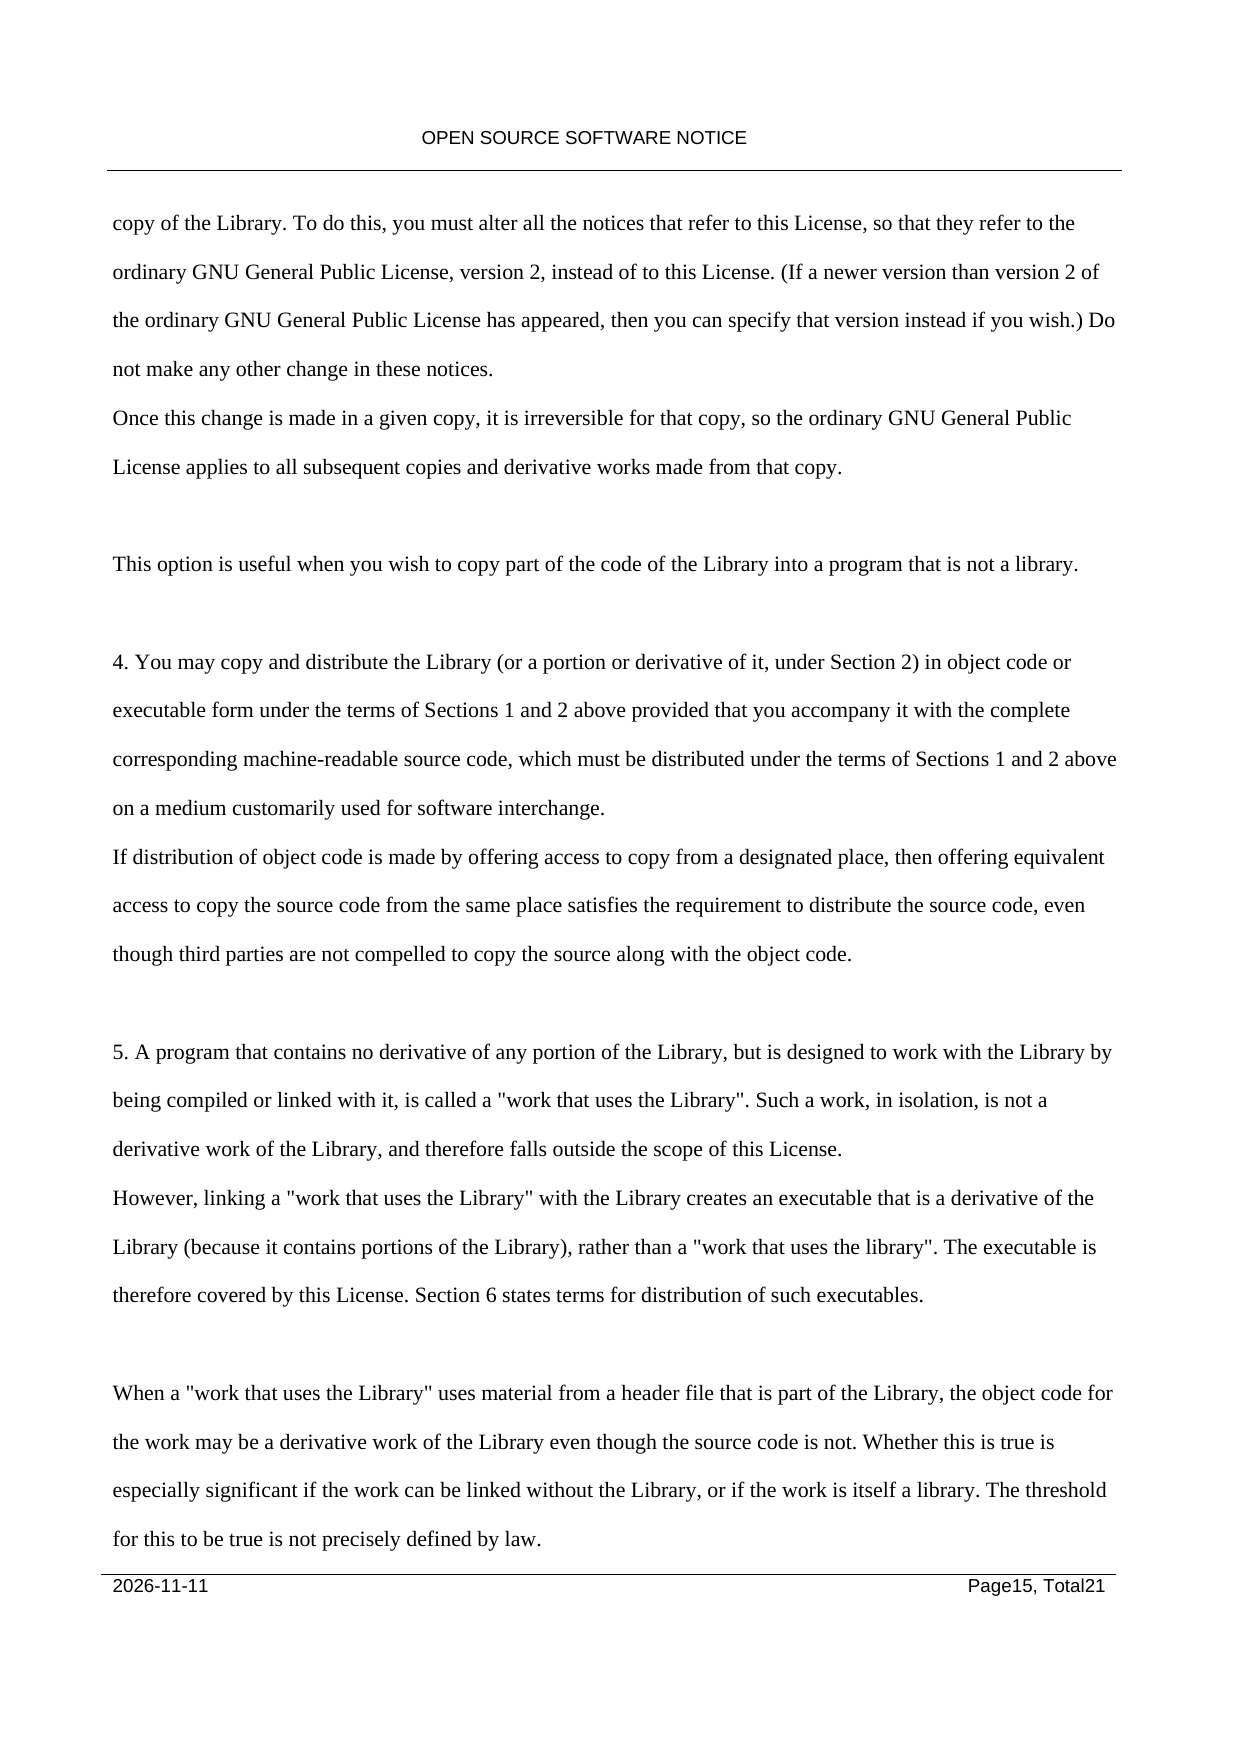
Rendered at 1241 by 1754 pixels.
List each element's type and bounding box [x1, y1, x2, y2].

text [112, 206, 1128, 1555]
